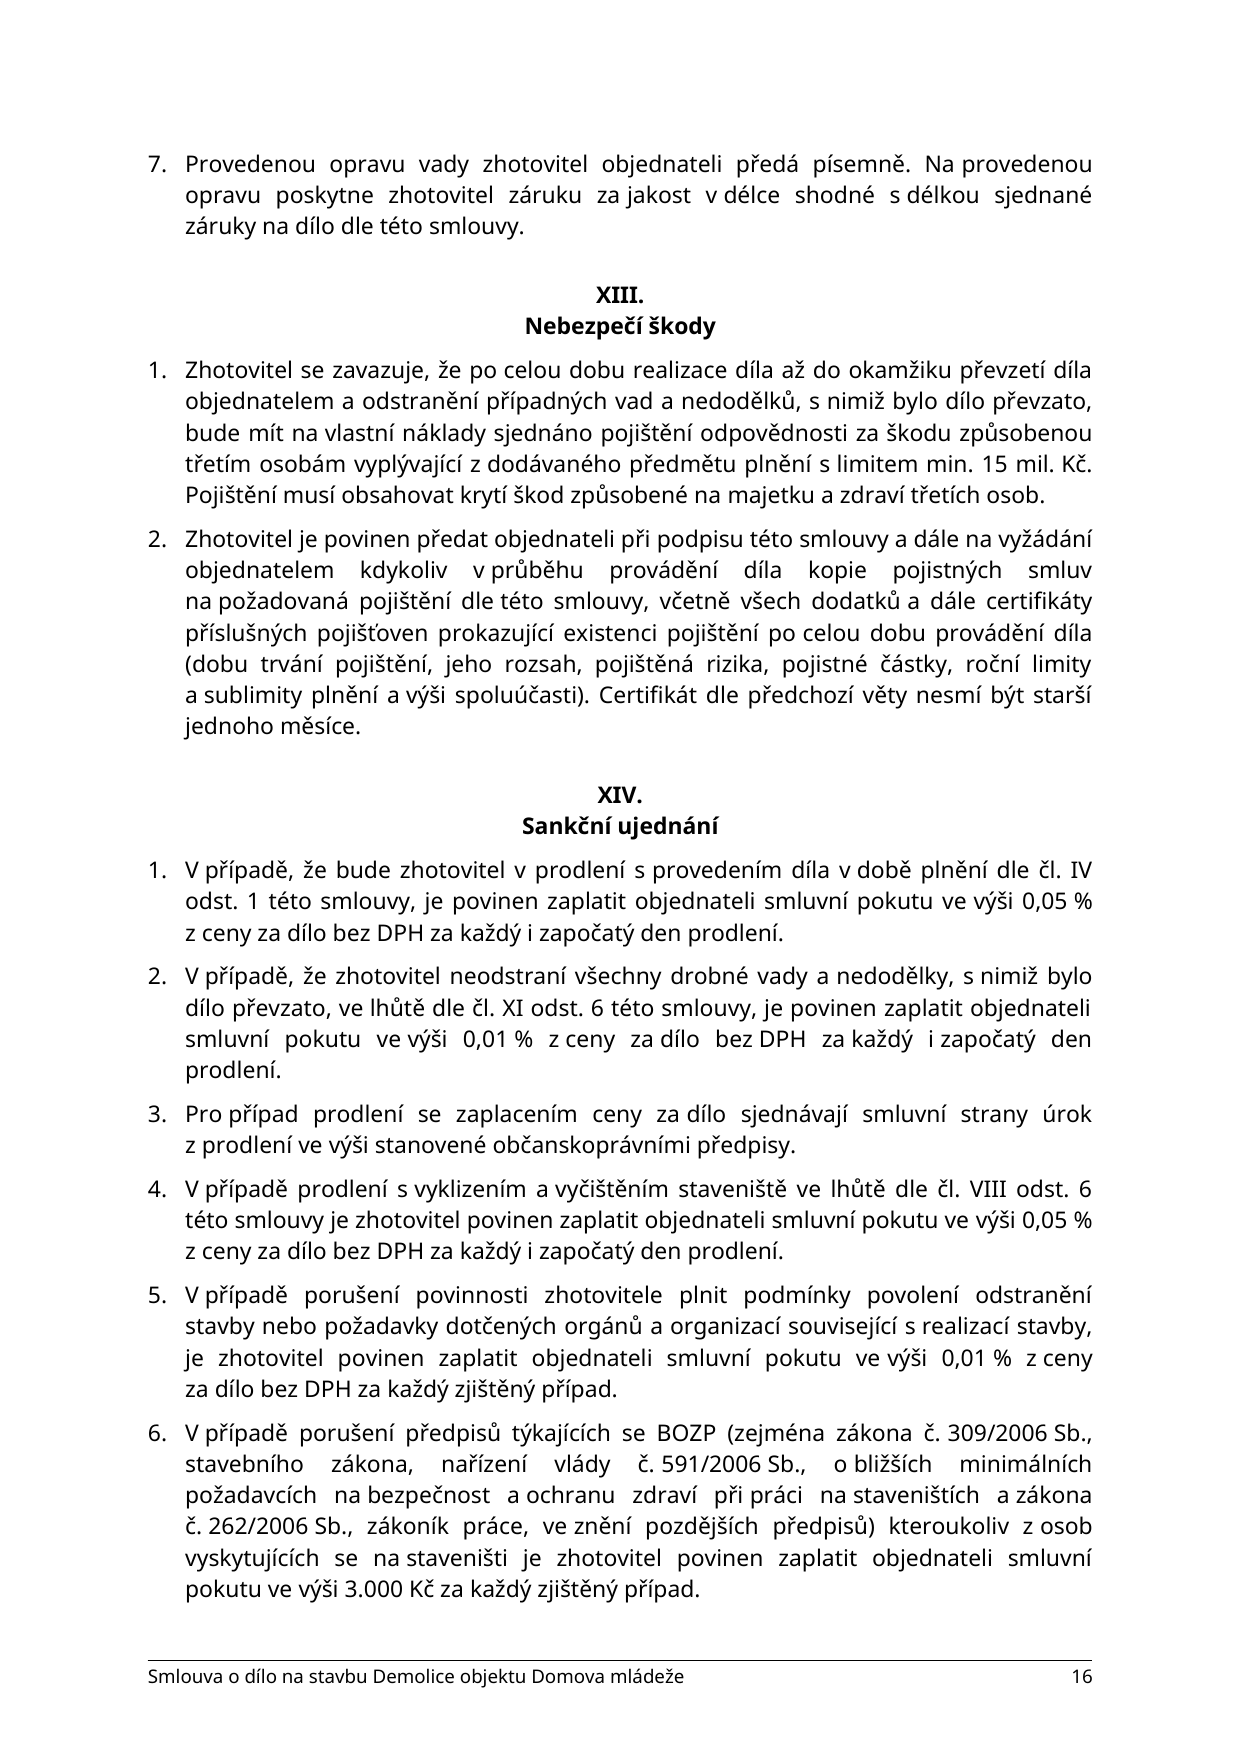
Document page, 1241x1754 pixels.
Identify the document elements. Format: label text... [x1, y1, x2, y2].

list V případě prodlení s vyklizením a vyčištěním staveniště ve lhůtě dle čl. VIII odst. 6 této smlouvy je zhotovitel povinen zaplatit objednateli smluvní pokutu ve výši 0,05 % z ceny za dílo bez DPH za každý i započatý den prodlení. [148, 1173, 1092, 1266]
text XIII. Nebezpečí škody [148, 279, 1092, 341]
list Zhotovitel je povinen předat objednateli při podpisu této smlouvy a dále na vyžádání objednatelem kdykoliv v průběhu provádění díla kopie pojistných smluv na požadovaná pojištění dle této smlouvy, včetně všech dodatků a dále certifikáty příslušných pojišťoven prokazující existenci pojištění po celou dobu provádění díla (dobu trvání pojištění, jeho rozsah, pojištěná rizika, pojistné částky, roční limity a sublimity plnění a výši spoluúčasti). Certifikát dle předchozí věty nesmí být starší jednoho měsíce. [148, 523, 1092, 741]
list V případě, že zhotovitel neodstraní všechny drobné vady a nedodělky, s nimiž bylo dílo převzato, ve lhůtě dle čl. XI odst. 6 této smlouvy, je povinen zaplatit objednateli smluvní pokutu ve výši 0,01 % z ceny za dílo bez DPH za každý i započatý den prodlení. [148, 960, 1092, 1085]
list V případě porušení povinnosti zhotovitele plnit podmínky povolení odstranění stavby nebo požadavky dotčených orgánů a organizací související s realizací stavby, je zhotovitel povinen zaplatit objednateli smluvní pokutu ve výši 0,01 % z ceny za dílo bez DPH za každý zjištěný případ. [148, 1279, 1092, 1404]
list V případě, že bude zhotovitel v prodlení s provedením díla v době plnění dle čl. IV odst. 1 této smlouvy, je povinen zaplatit objednateli smluvní pokutu ve výši 0,05 % z ceny za dílo bez DPH za každý i započatý den prodlení. [148, 854, 1092, 948]
list V případě porušení předpisů týkajících se BOZP (zejména zákona č. 309/2006 Sb., stavebního zákona, nařízení vlády č. 591/2006 Sb., o bližších minimálních požadavcích na bezpečnost a ochranu zdraví při práci na staveništích a zákona č. 262/2006 Sb., zákoník práce, ve znění pozdějších předpisů) kteroukoliv z osob vyskytujících se na staveništi je zhotovitel povinen zaplatit objednateli smluvní pokutu ve výši 3.000 Kč za každý zjištěný případ. [148, 1416, 1092, 1604]
list Pro případ prodlení se zaplacením ceny za dílo sjednávají smluvní strany úrok z prodlení ve výši stanovené občanskoprávními předpisy. [148, 1098, 1092, 1160]
text XIV. Sankční ujednání [148, 779, 1092, 841]
list Provedenou opravu vady zhotovitel objednateli předá písemně. Na provedenou opravu poskytne zhotovitel záruku za jakost v délce shodné s délkou sjednané záruky na dílo dle této smlouvy. [148, 148, 1092, 241]
list Zhotovitel se zavazuje, že po celou dobu realizace díla až do okamžiku převzetí díla objednatelem a odstranění případných vad a nedodělků, s nimiž bylo dílo převzato, bude mít na vlastní náklady sjednáno pojištění odpovědnosti za škodu způsobenou třetím osobám vyplývající z dodávaného předmětu plnění s limitem min. 15 mil. Kč. Pojištění musí obsahovat krytí škod způsobené na majetku a zdraví třetích osob. [148, 354, 1092, 510]
